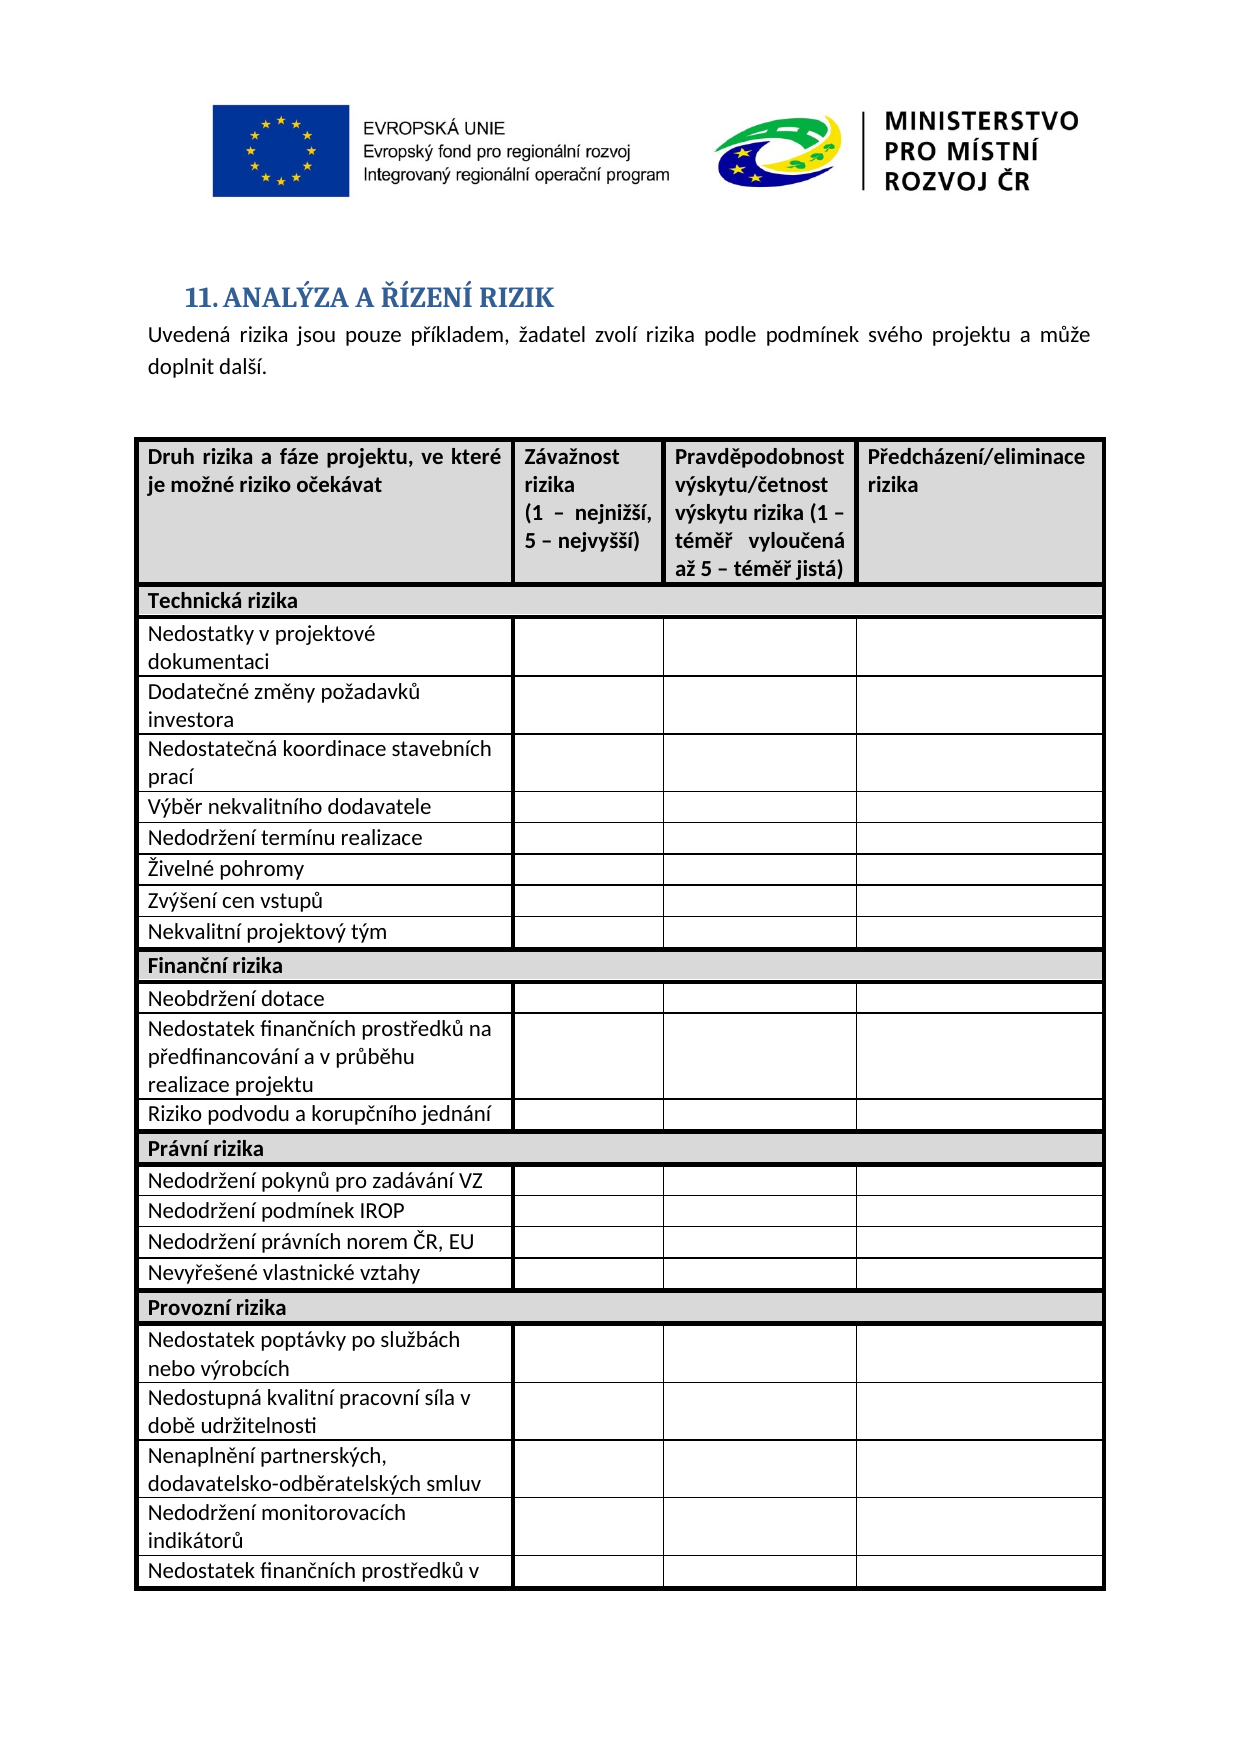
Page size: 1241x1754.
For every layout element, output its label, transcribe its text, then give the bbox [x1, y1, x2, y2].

table_cell Živelné pohromy [139, 855, 511, 884]
table_cell [857, 1196, 1102, 1226]
table_cell [515, 855, 663, 884]
table_cell [515, 1326, 663, 1382]
table_cell Nedostatky v projektové dokumentaci [139, 619, 511, 675]
table_cell [664, 677, 856, 733]
table_cell [664, 1227, 856, 1257]
table_cell [857, 886, 1102, 916]
picture [182, 73, 1108, 227]
table_cell [515, 1556, 663, 1586]
table_cell [515, 886, 663, 916]
table_cell [857, 1383, 1102, 1439]
table_cell [664, 619, 856, 675]
table_cell [515, 792, 663, 822]
table_cell [664, 735, 856, 791]
table_cell [515, 1227, 663, 1257]
table_cell Technická rizika [139, 587, 1102, 614]
table_cell Nedostatek poptávky po službách nebo výrobcích [139, 1326, 511, 1382]
table_cell [664, 1383, 856, 1439]
table_cell [857, 855, 1102, 884]
table_cell Nedostatek finančních prostředků na předfinancování a v průběhu realizace projektu [139, 1014, 511, 1098]
table_cell [515, 1196, 663, 1226]
table_cell [515, 1167, 663, 1194]
table_cell [664, 1556, 856, 1586]
table_cell [664, 1441, 856, 1497]
table_cell Finanční rizika [139, 952, 1102, 979]
table_cell [857, 677, 1102, 733]
table_cell [515, 1441, 663, 1497]
table_cell [664, 917, 856, 947]
table_cell [515, 619, 663, 675]
table_cell Nedodržení podmínek IROP [139, 1196, 511, 1226]
table_cell [857, 1100, 1102, 1129]
table_cell [857, 1441, 1102, 1497]
table_cell Nedodržení právních norem ČR, EU [139, 1227, 511, 1257]
table_cell Dodatečné změny požadavků investora [139, 677, 511, 733]
table_cell [515, 984, 663, 1012]
table_cell Nedostupná kvalitní pracovní síla v době udržitelnosti [139, 1383, 511, 1439]
table_cell [857, 1556, 1102, 1586]
table_cell [664, 1167, 856, 1194]
table_cell [857, 735, 1102, 791]
table_cell [515, 1383, 663, 1439]
table_cell [664, 886, 856, 916]
table_cell [664, 823, 856, 853]
table_cell Nevyřešené vlastnické vztahy [139, 1259, 511, 1288]
table_cell [515, 1498, 663, 1554]
table_cell [857, 792, 1102, 822]
table_cell [664, 792, 856, 822]
table_cell [515, 677, 663, 733]
table_cell Nedodržení termínu realizace [139, 823, 511, 853]
table_cell [857, 1326, 1102, 1382]
table_cell [664, 1196, 856, 1226]
table_cell [664, 1100, 856, 1129]
table_header Závažnost rizika (1 – nejnižší, 5 – nejvyšší) [515, 442, 661, 582]
table_cell [857, 1167, 1102, 1194]
table_cell [515, 917, 663, 947]
table_cell [515, 735, 663, 791]
table_cell Výběr nekvalitního dodavatele [139, 792, 511, 822]
table_cell Zvýšení cen vstupů [139, 886, 511, 916]
table_cell [857, 619, 1102, 675]
subtitle Analýza a řízení rizik [185, 198, 1093, 315]
table_cell Nenaplnění partnerských, dodavatelsko-odběratelských smluv [139, 1441, 511, 1497]
table_header Pravděpodobnost výskytu/četnost výskytu rizika (1 – téměř vyloučená až 5 – téměř jistá) [666, 442, 854, 582]
table_cell Neobdržení dotace [139, 984, 511, 1012]
table_cell [857, 1014, 1102, 1098]
table_cell Nekvalitní projektový tým [139, 917, 511, 947]
table_cell Nedodržení monitorovacích indikátorů [139, 1498, 511, 1554]
table_cell Riziko podvodu a korupčního jednání [139, 1100, 511, 1129]
table_cell Provozní rizika [139, 1293, 1102, 1321]
table_cell [664, 1326, 856, 1382]
table_cell [857, 984, 1102, 1012]
table_cell [664, 1498, 856, 1554]
table_cell [857, 1259, 1102, 1288]
table_cell [664, 1259, 856, 1288]
table_cell [664, 855, 856, 884]
table_cell [857, 823, 1102, 853]
table_cell [857, 1498, 1102, 1554]
table_cell [664, 984, 856, 1012]
table_cell Právní rizika [139, 1134, 1102, 1162]
table_cell [664, 1014, 856, 1098]
table_cell [857, 917, 1102, 947]
table_cell Nedostatečná koordinace stavebních prací [139, 735, 511, 791]
table_cell Nedodržení pokynů pro zadávání VZ [139, 1167, 511, 1194]
text Uvedená rizika jsou pouze příkladem, žadatel zvolí rizika podle podmínek svého projektu a může doplnit další. [148, 320, 1093, 380]
table_cell [857, 1227, 1102, 1257]
table_cell [515, 1259, 663, 1288]
table_cell [515, 1100, 663, 1129]
table_cell [515, 823, 663, 853]
table_header Předcházení/eliminace rizika [859, 442, 1102, 582]
table_cell Nedostatek finančních prostředků v provozní fázi projektu [139, 1556, 511, 1586]
table_cell [515, 1014, 663, 1098]
table_header Druh rizika a fáze projektu, ve které je možné riziko očekávat [139, 442, 511, 582]
